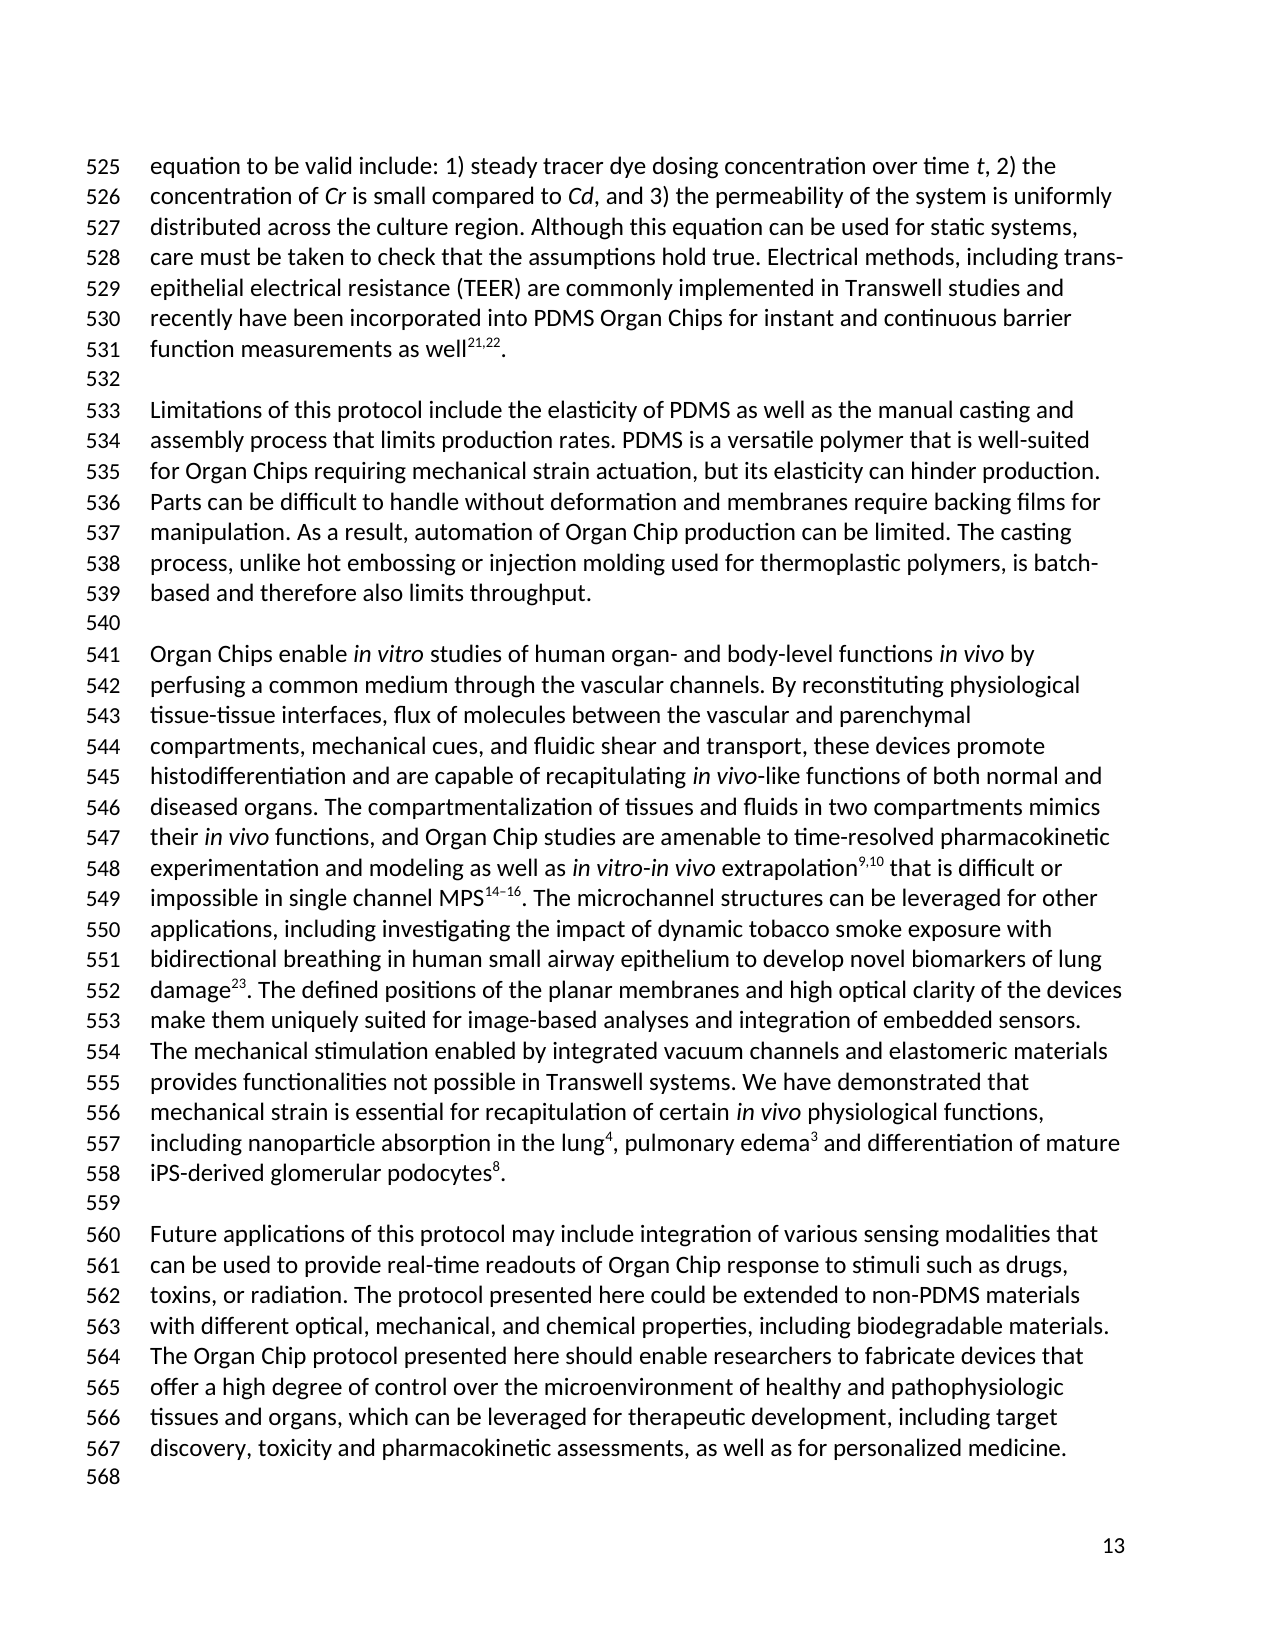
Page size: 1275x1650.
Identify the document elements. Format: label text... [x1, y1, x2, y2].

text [150, 150, 1125, 364]
text Organ Chips enable in vitro studies of human organ- and body-level functions in vivo by perfusing a common medium through the vascular channels. By reconstituting physiological tissue-tissue interfaces, flux of molecules between the vascular and parenchymal compartments, mechanical cues, and fluidic shear and transport, these devices promote histodifferentiation and are capable of recapitulating in vivo-like functions of both normal and diseased organs. The compartmentalization of tissues and fluids in two compartments mimics their in vivo functions, and Organ Chip studies are amenable to time-resolved pharmacokinetic experimentation and modeling as well as in vitro-in vivo extrapolation9,10 that is difficult or impossible in single channel MPS14–16. The microchannel structures can be leveraged for other applications, including investigating the impact of dynamic tobacco smoke exposure with bidirectional breathing in human small airway epithelium to develop novel biomarkers of lung damage23. The defined positions of the planar membranes and high optical clarity of the devices make them uniquely suited for image-based analyses and integration of embedded sensors. The mechanical stimulation enabled by integrated vacuum channels and elastomeric materials provides functionalities not possible in Transwell systems. We have demonstrated that mechanical strain is essential for recapitulation of certain in vivo physiological functions, including nanoparticle absorption in the lung4, pulmonary edema3 and differentiation of mature iPS-derived glomerular podocytes8. [150, 638, 1125, 1188]
text Limitations of this protocol include the elasticity of PDMS as well as the manual casting and assembly process that limits production rates. PDMS is a versatile polymer that is well-suited for Organ Chips requiring mechanical strain actuation, but its elasticity can hinder production. Parts can be difficult to handle without deformation and membranes require backing films for manipulation. As a result, automation of Organ Chip production can be limited. The casting process, unlike hot embossing or injection molding used for thermoplastic polymers, is batch-based and therefore also limits throughput. [150, 394, 1125, 608]
text Future applications of this protocol may include integration of various sensing modalities that can be used to provide real-time readouts of Organ Chip response to stimuli such as drugs, toxins, or radiation. The protocol presented here could be extended to non-PDMS materials with different optical, mechanical, and chemical properties, including biodegradable materials. The Organ Chip protocol presented here should enable researchers to fabricate devices that offer a high degree of control over the microenvironment of healthy and pathophysiologic tissues and organs, which can be leveraged for therapeutic development, including target discovery, toxicity and pharmacokinetic assessments, as well as for personalized medicine. [150, 1218, 1125, 1462]
